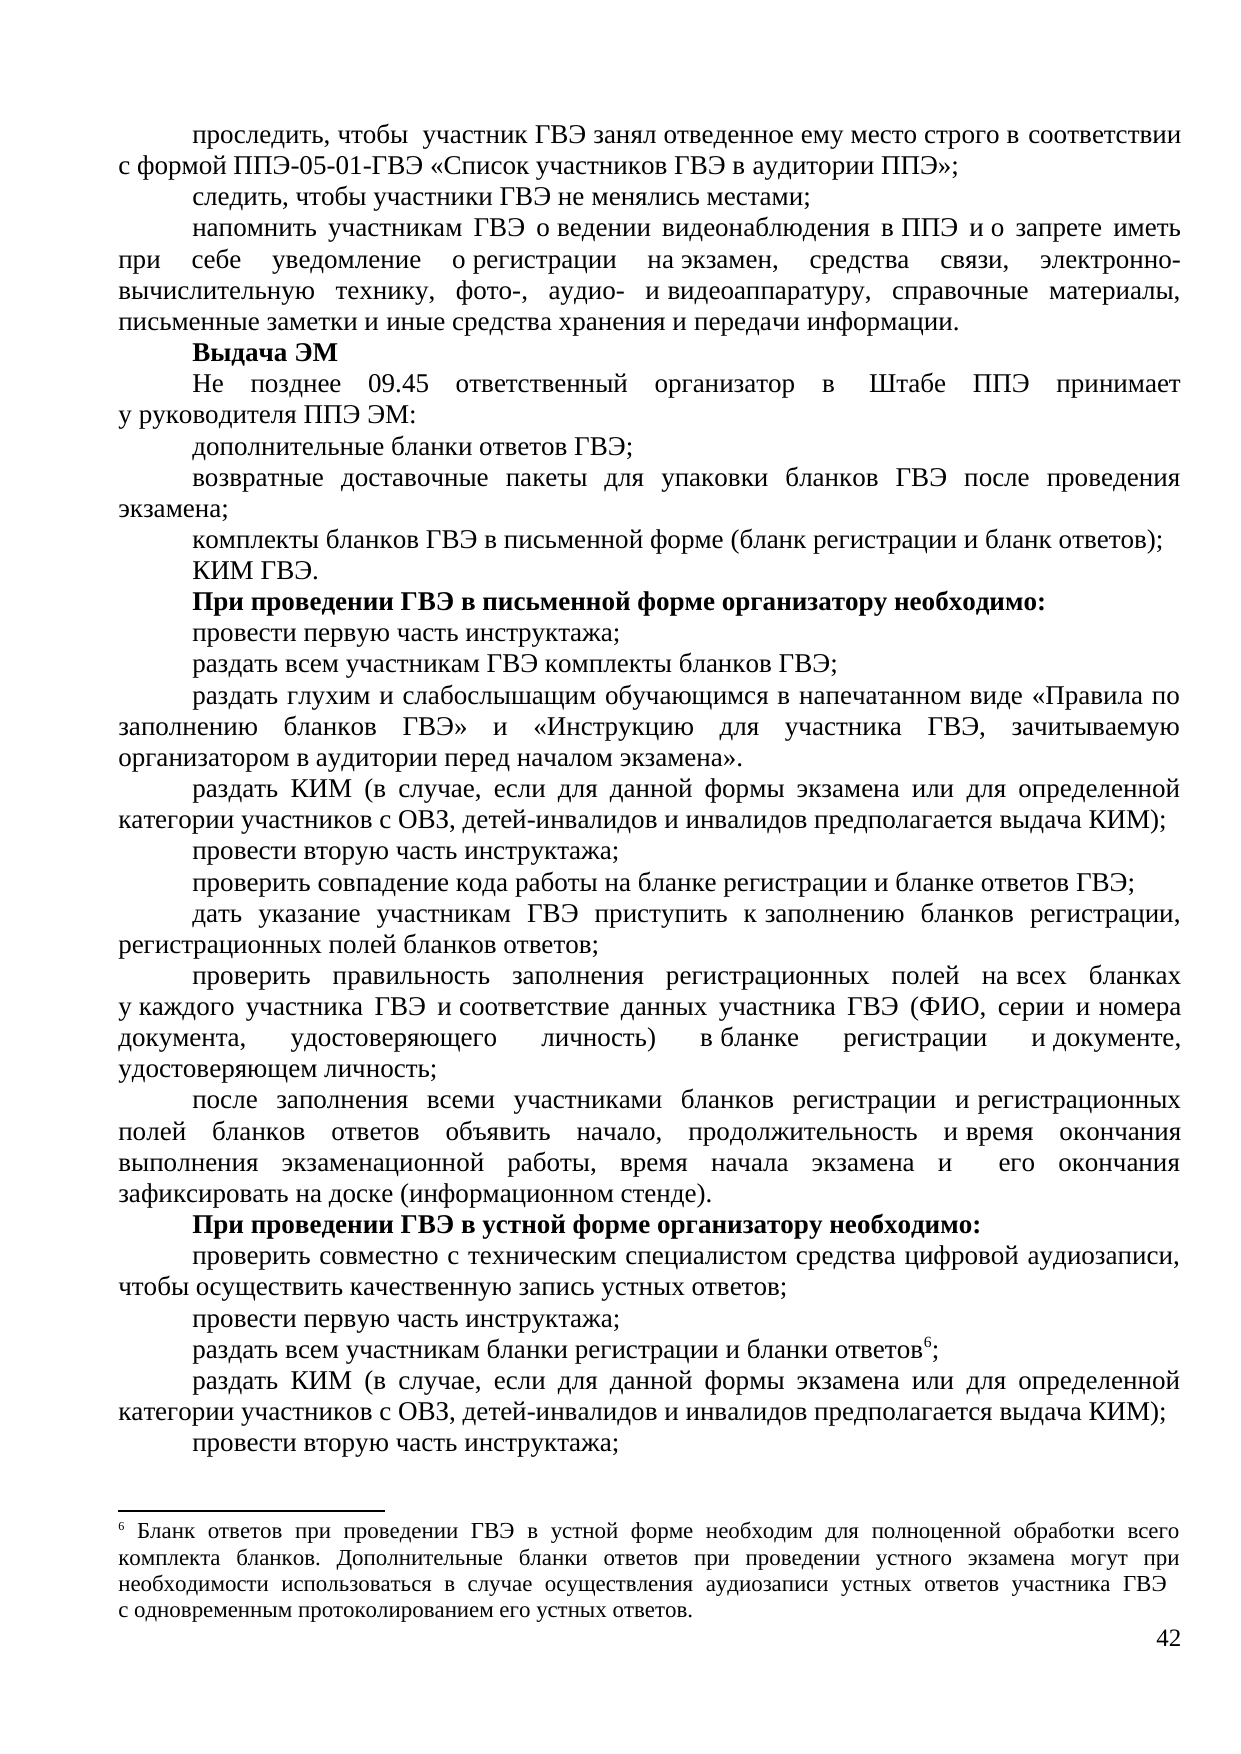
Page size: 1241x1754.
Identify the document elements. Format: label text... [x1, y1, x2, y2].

text При проведении ГВЭ в устной форме организатору необходимо: [118, 1208, 1181, 1239]
text провести вторую часть инструктажа; [118, 1426, 1181, 1457]
text дать указание участникам ГВЭ приступить к заполнению бланков регистрации, регистрационных полей бланков ответов; [118, 897, 1181, 959]
text проследить, чтобы участник ГВЭ занял отведенное ему место строго в соответствии с формой ППЭ-05-01-ГВЭ «Список участников ГВЭ в аудитории ППЭ»; [118, 118, 1181, 180]
text возвратные доставочные пакеты для упаковки бланков ГВЭ после проведения экзамена; [118, 461, 1181, 523]
text дополнительные бланки ответов ГВЭ; [118, 429, 1181, 461]
text провести вторую часть инструктажа; [118, 834, 1181, 866]
text проверить правильность заполнения регистрационных полей на всех бланках у каждого участника ГВЭ и соответствие данных участника ГВЭ (ФИО, серии и номера документа, удостоверяющего личность) в бланке регистрации и документе, удостоверяющем личность; [118, 959, 1181, 1084]
text раздать КИМ (в случае, если для данной формы экзамена или для определенной категории участников с ОВЗ, детей-инвалидов и инвалидов предполагается выдача КИМ); [118, 772, 1181, 834]
text комплекты бланков ГВЭ в письменной форме (бланк регистрации и бланк ответов); [118, 523, 1181, 554]
text Выдача ЭМ [118, 336, 1181, 367]
text раздать глухим и слабослышащим обучающимся в напечатанном виде «Правила по заполнению бланков ГВЭ» и «Инструкцию для участника ГВЭ, зачитываемую организатором в аудитории перед началом экзамена». [118, 679, 1181, 772]
text КИМ ГВЭ. [118, 554, 1181, 585]
text провести первую часть инструктажа; [118, 1302, 1181, 1333]
text после заполнения всеми участниками бланков регистрации и регистрационных полей бланков ответов объявить начало, продолжительность и время окончания выполнения экзаменационной работы, время начала экзамена и его окончания зафиксировать на доске (информационном стенде). [118, 1084, 1181, 1208]
text проверить совместно с техническим специалистом средства цифровой аудиозаписи, чтобы осуществить качественную запись устных ответов; [118, 1239, 1181, 1302]
text раздать всем участникам бланки регистрации и бланки ответов; [118, 1333, 1181, 1364]
text Не позднее 09.45 ответственный организатор в Штабе ППЭ принимает у руководителя ППЭ ЭМ: [118, 367, 1181, 429]
text раздать всем участникам ГВЭ комплекты бланков ГВЭ; [118, 648, 1181, 679]
text проверить совпадение кода работы на бланке регистрации и бланке ответов ГВЭ; [118, 866, 1181, 897]
text напомнить участникам ГВЭ о ведении видеонаблюдения в ППЭ и о запрете иметь при себе уведомление о регистрации на экзамен, средства связи, электронно-вычислительную технику, фото-, аудио- и видеоаппаратуру, справочные материалы, письменные заметки и иные средства хранения и передачи информации. [118, 212, 1181, 336]
text При проведении ГВЭ в письменной форме организатору необходимо: [118, 585, 1181, 616]
text раздать КИМ (в случае, если для данной формы экзамена или для определенной категории участников с ОВЗ, детей-инвалидов и инвалидов предполагается выдача КИМ); [118, 1364, 1181, 1426]
text следить, чтобы участники ГВЭ не менялись местами; [118, 180, 1181, 212]
text провести первую часть инструктажа; [118, 616, 1181, 648]
